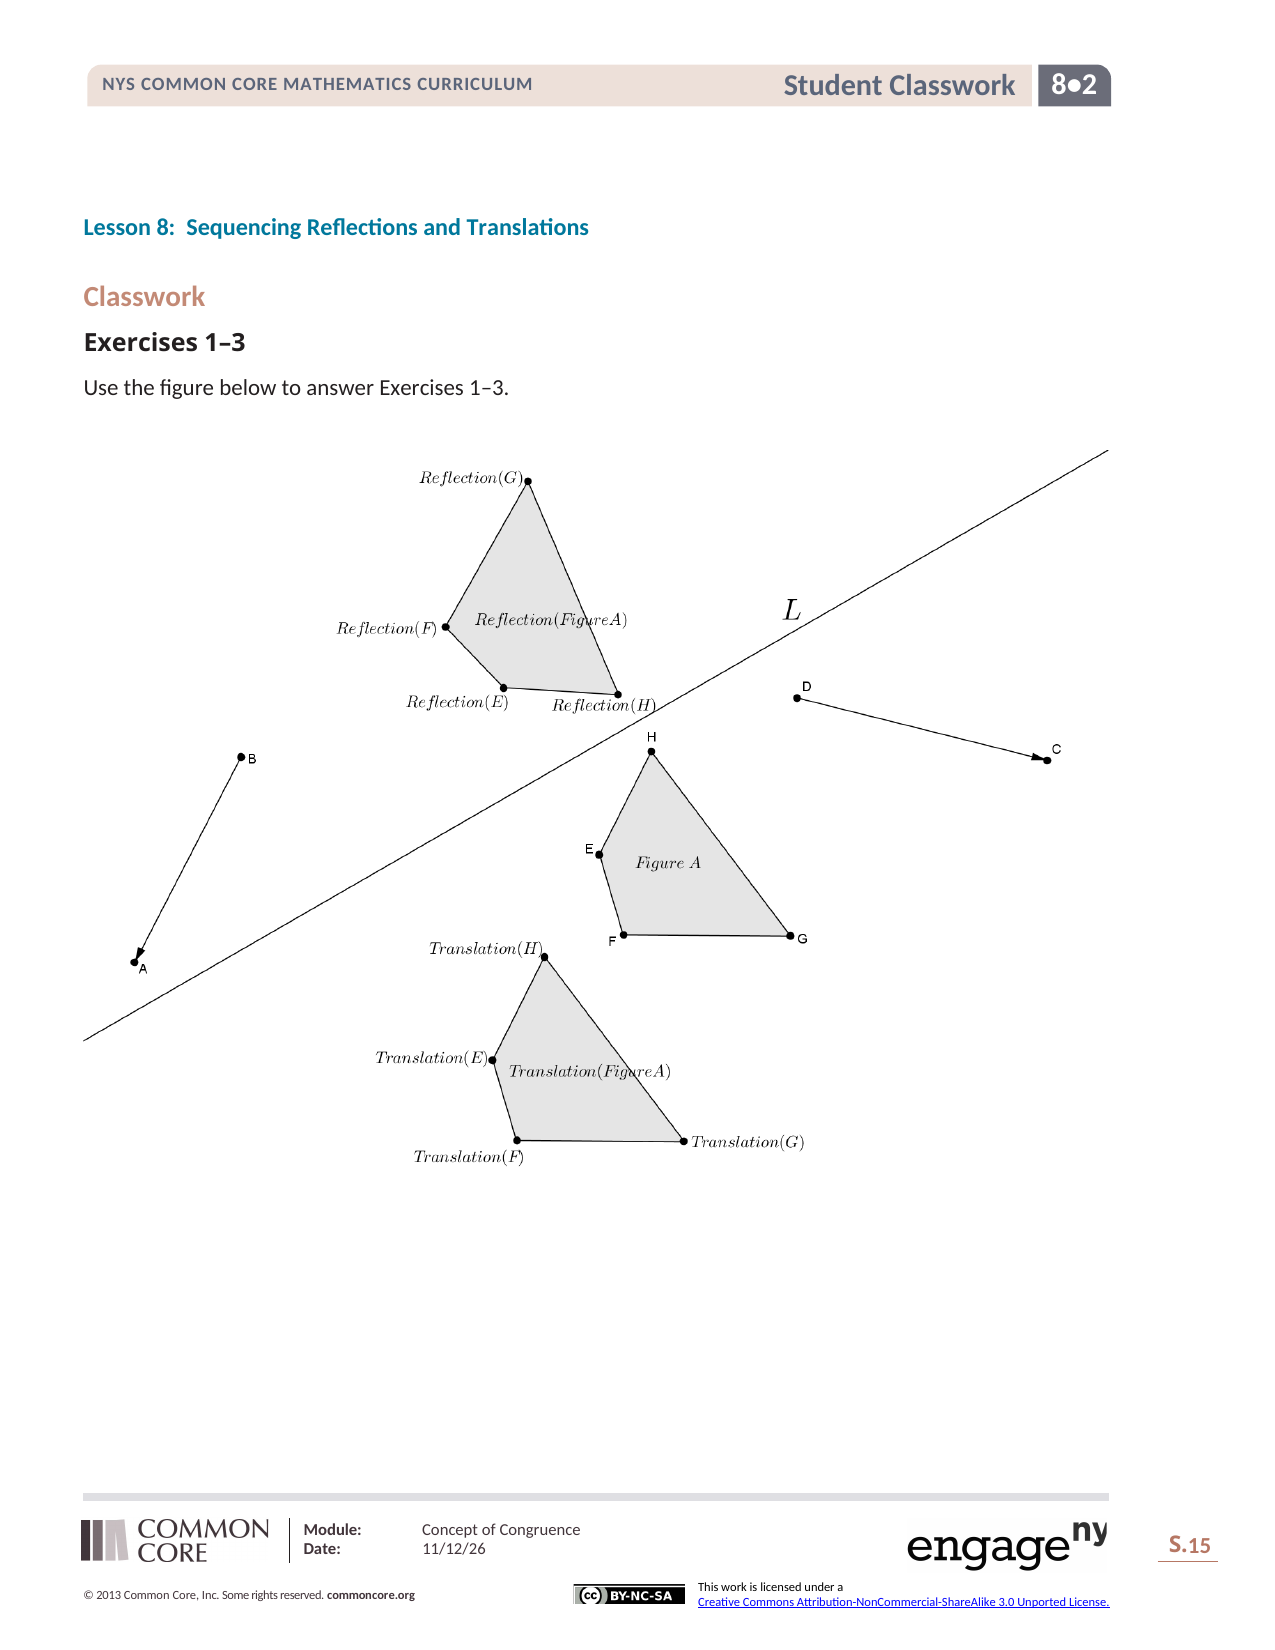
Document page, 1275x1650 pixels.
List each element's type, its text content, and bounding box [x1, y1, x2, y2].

picture [83, 450, 1138, 1223]
picture [572, 1584, 685, 1604]
text Use the figure below to answer Exercises 1–3. [83, 373, 1108, 401]
picture [906, 1518, 1107, 1573]
text Exercises 1–3 [83, 325, 1108, 359]
picture [81, 1517, 269, 1562]
text Lesson 8: Sequencing Reflections and Translations [83, 175, 1108, 246]
text Classwork [83, 283, 1108, 312]
